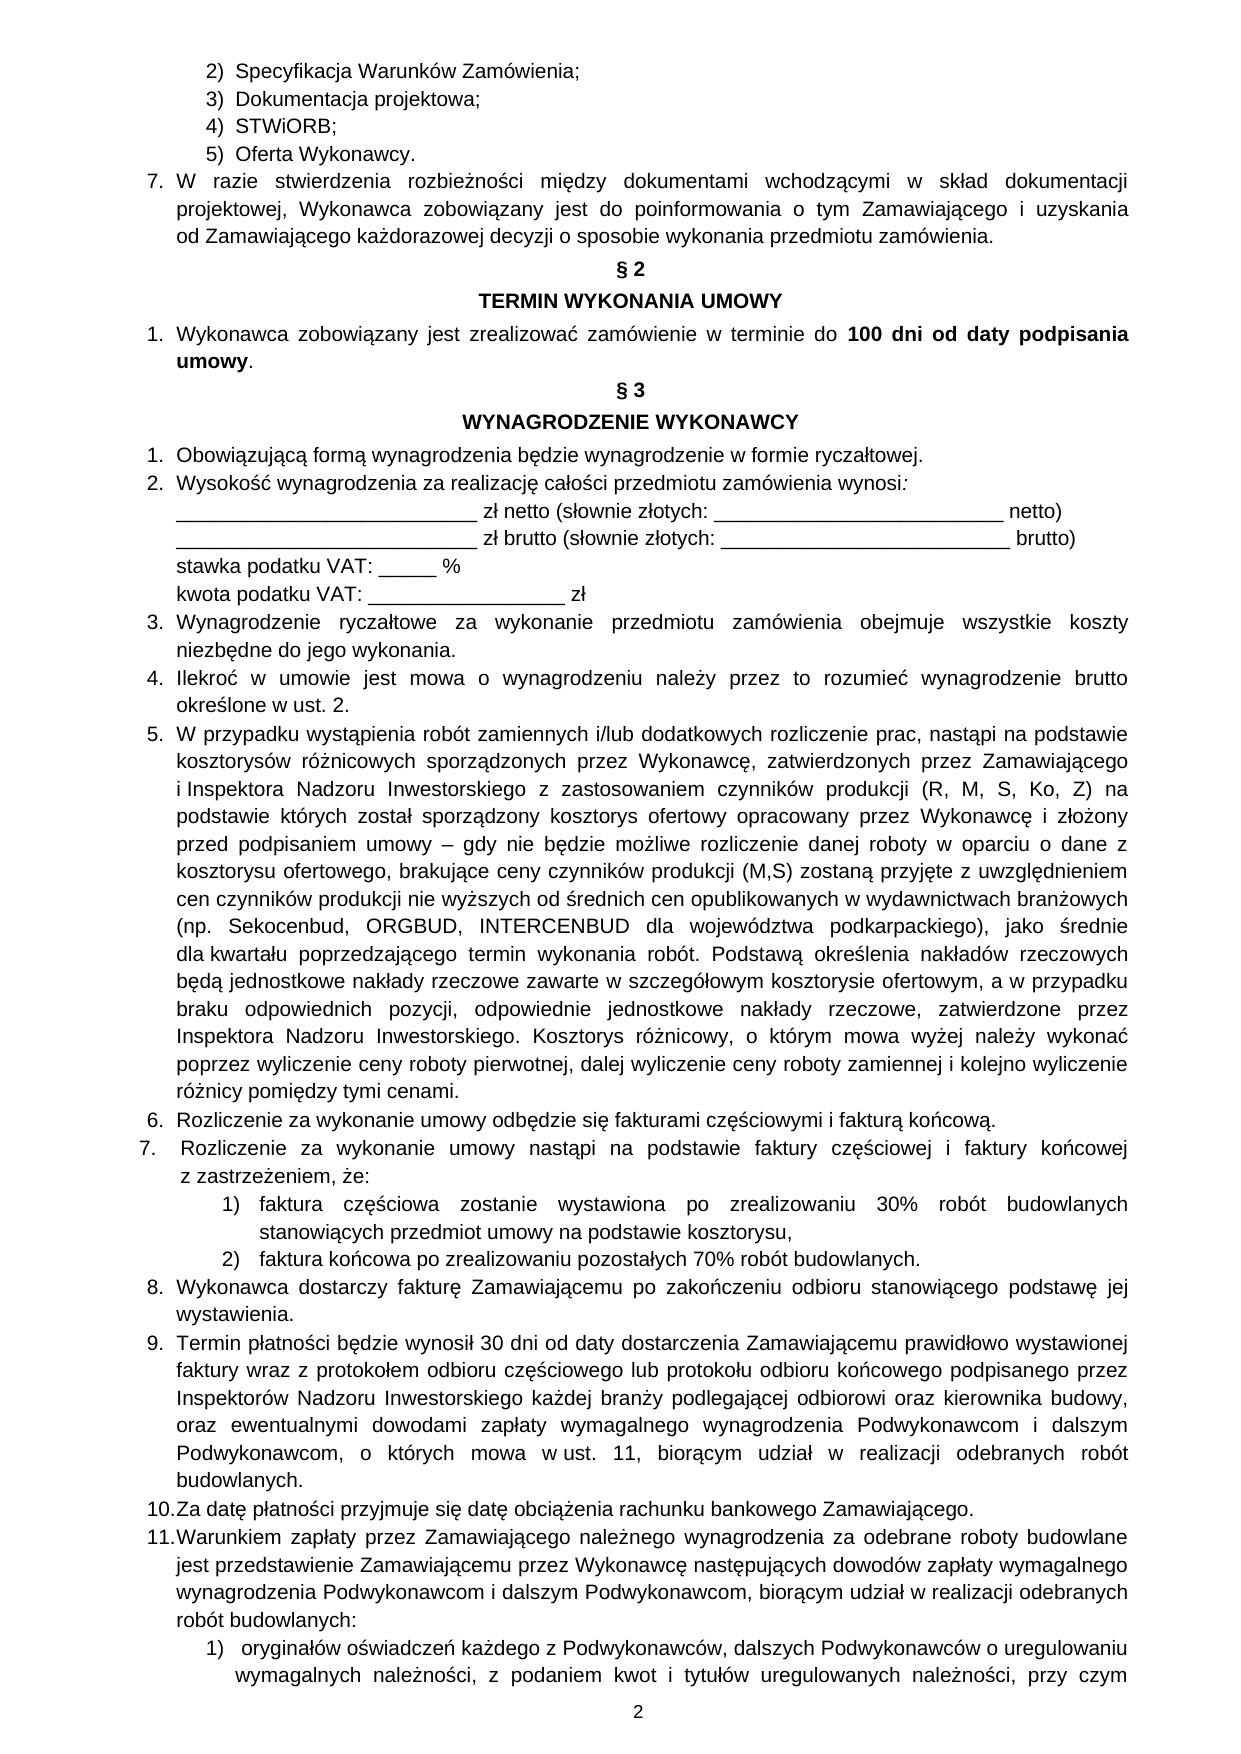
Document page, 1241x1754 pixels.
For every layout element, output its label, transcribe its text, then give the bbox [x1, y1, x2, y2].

list Warunkiem zapłaty przez Zamawiającego należnego wynagrodzenia za odebrane roboty budowlane jest przedstawienie Zamawiającemu przez Wykonawcę następujących dowodów zapłaty wymagalnego wynagrodzenia Podwykonawcom i dalszym Podwykonawcom, biorącym udział w realizacji odebranych robót budowlanych: [147, 1525, 1129, 1631]
text § 2 [132, 257, 1129, 281]
text kwota podatku VAT: _________________ zł [176, 581, 1129, 605]
list W razie stwierdzenia rozbieżności między dokumentami wchodzącymi w skład dokumentacji projektowej, Wykonawca zobowiązany jest do poinformowania o tym Zamawiającego i uzyskania od Zamawiającego każdorazowej decyzji o sposobie wykonania przedmiotu zamówienia. [147, 169, 1129, 248]
list Dokumentacja projektowa; [206, 87, 1129, 111]
list Rozliczenie za wykonanie umowy nastąpi na podstawie faktury częściowej i faktury końcowej z zastrzeżeniem, że: [139, 1136, 1129, 1188]
list Termin płatności będzie wynosił 30 dni od daty dostarczenia Zamawiającemu prawidłowo wystawionej faktury wraz z protokołem odbioru częściowego lub protokołu odbioru końcowego podpisanego przez Inspektorów Nadzoru Inwestorskiego każdej branży podlegającej odbiorowi oraz kierownika budowy, oraz ewentualnymi dowodami zapłaty wymagalnego wynagrodzenia Podwykonawcom i dalszym Podwykonawcom, o których mowa w ust. 11, biorącym udział w realizacji odebranych robót budowlanych. [147, 1331, 1129, 1492]
list Rozliczenie za wykonanie umowy odbędzie się fakturami częściowymi i fakturą końcową. [147, 1108, 1129, 1132]
list Obowiązującą formą wynagrodzenia będzie wynagrodzenie w formie ryczałtowej. [147, 443, 1129, 467]
list Wynagrodzenie ryczałtowe za wykonanie przedmiotu zamówienia obejmuje wszystkie koszty niezbędne do jego wykonania. [147, 610, 1129, 661]
list Oferta Wykonawcy. [206, 142, 1129, 166]
list Ilekroć w umowie jest mowa o wynagrodzeniu należy przez to rozumieć wynagrodzenie brutto określone w ust. 2. [147, 666, 1129, 717]
text WYNAGRODZENIE WYKONAWCY [132, 410, 1129, 434]
list Wykonawca zobowiązany jest zrealizować zamówienie w terminie do 100 dni od daty podpisania umowy. [147, 322, 1129, 373]
list faktura końcowa po zrealizowaniu pozostałych 70% robót budowlanych. [222, 1247, 1129, 1271]
list faktura częściowa zostanie wystawiona po zrealizowaniu 30% robót budowlanych stanowiących przedmiot umowy na podstawie kosztorysu, [222, 1192, 1129, 1243]
list STWiORB; [206, 114, 1129, 138]
text TERMIN WYKONANIA UMOWY [132, 289, 1129, 313]
list Wysokość wynagrodzenia za realizację całości przedmiotu zamówienia wynosi: __________________________ zł netto (słownie złotych: _________________________ netto) __________________________ zł brutto (słownie złotych: _________________________ brutto) stawka podatku VAT: _____ % [147, 471, 1129, 577]
list Za datę płatności przyjmuje się datę obciążenia rachunku bankowego Zamawiającego. [147, 1496, 1129, 1520]
list Wykonawca dostarczy fakturę Zamawiającemu po zakończeniu odbioru stanowiącego podstawę jej wystawienia. [147, 1274, 1129, 1326]
list W przypadku wystąpienia robót zamiennych i/lub dodatkowych rozliczenie prac, nastąpi na podstawie kosztorysów różnicowych sporządzonych przez Wykonawcę, zatwierdzonych przez Zamawiającego i Inspektora Nadzoru Inwestorskiego z zastosowaniem czynników produkcji (R, M, S, Ko, Z) na podstawie których został sporządzony kosztorys ofertowy opracowany przez Wykonawcę i złożony przed podpisaniem umowy – gdy nie będzie możliwe rozliczenie danej roboty w oparciu o dane z kosztorysu ofertowego, brakujące ceny czynników produkcji (M,S) zostaną przyjęte z uwzględnieniem cen czynników produkcji nie wyższych od średnich cen opublikowanych w wydawnictwach branżowych (np. Sekocenbud, ORGBUD, INTERCENBUD dla województwa podkarpackiego), jako średnie dla kwartału poprzedzającego termin wykonania robót. Podstawą określenia nakładów rzeczowych będą jednostkowe nakłady rzeczowe zawarte w szczegółowym kosztorysie ofertowym, a w przypadku braku odpowiednich pozycji, odpowiednie jednostkowe nakłady rzeczowe, zatwierdzone przez Inspektora Nadzoru Inwestorskiego. Kosztorys różnicowy, o którym mowa wyżej należy wykonać poprzez wyliczenie ceny roboty pierwotnej, dalej wyliczenie ceny roboty zamiennej i kolejno wyliczenie różnicy pomiędzy tymi cenami. [147, 722, 1129, 1103]
text § 3 [132, 378, 1129, 402]
list Specyfikacja Warunków Zamówienia; [206, 59, 1129, 83]
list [206, 1636, 1129, 1687]
